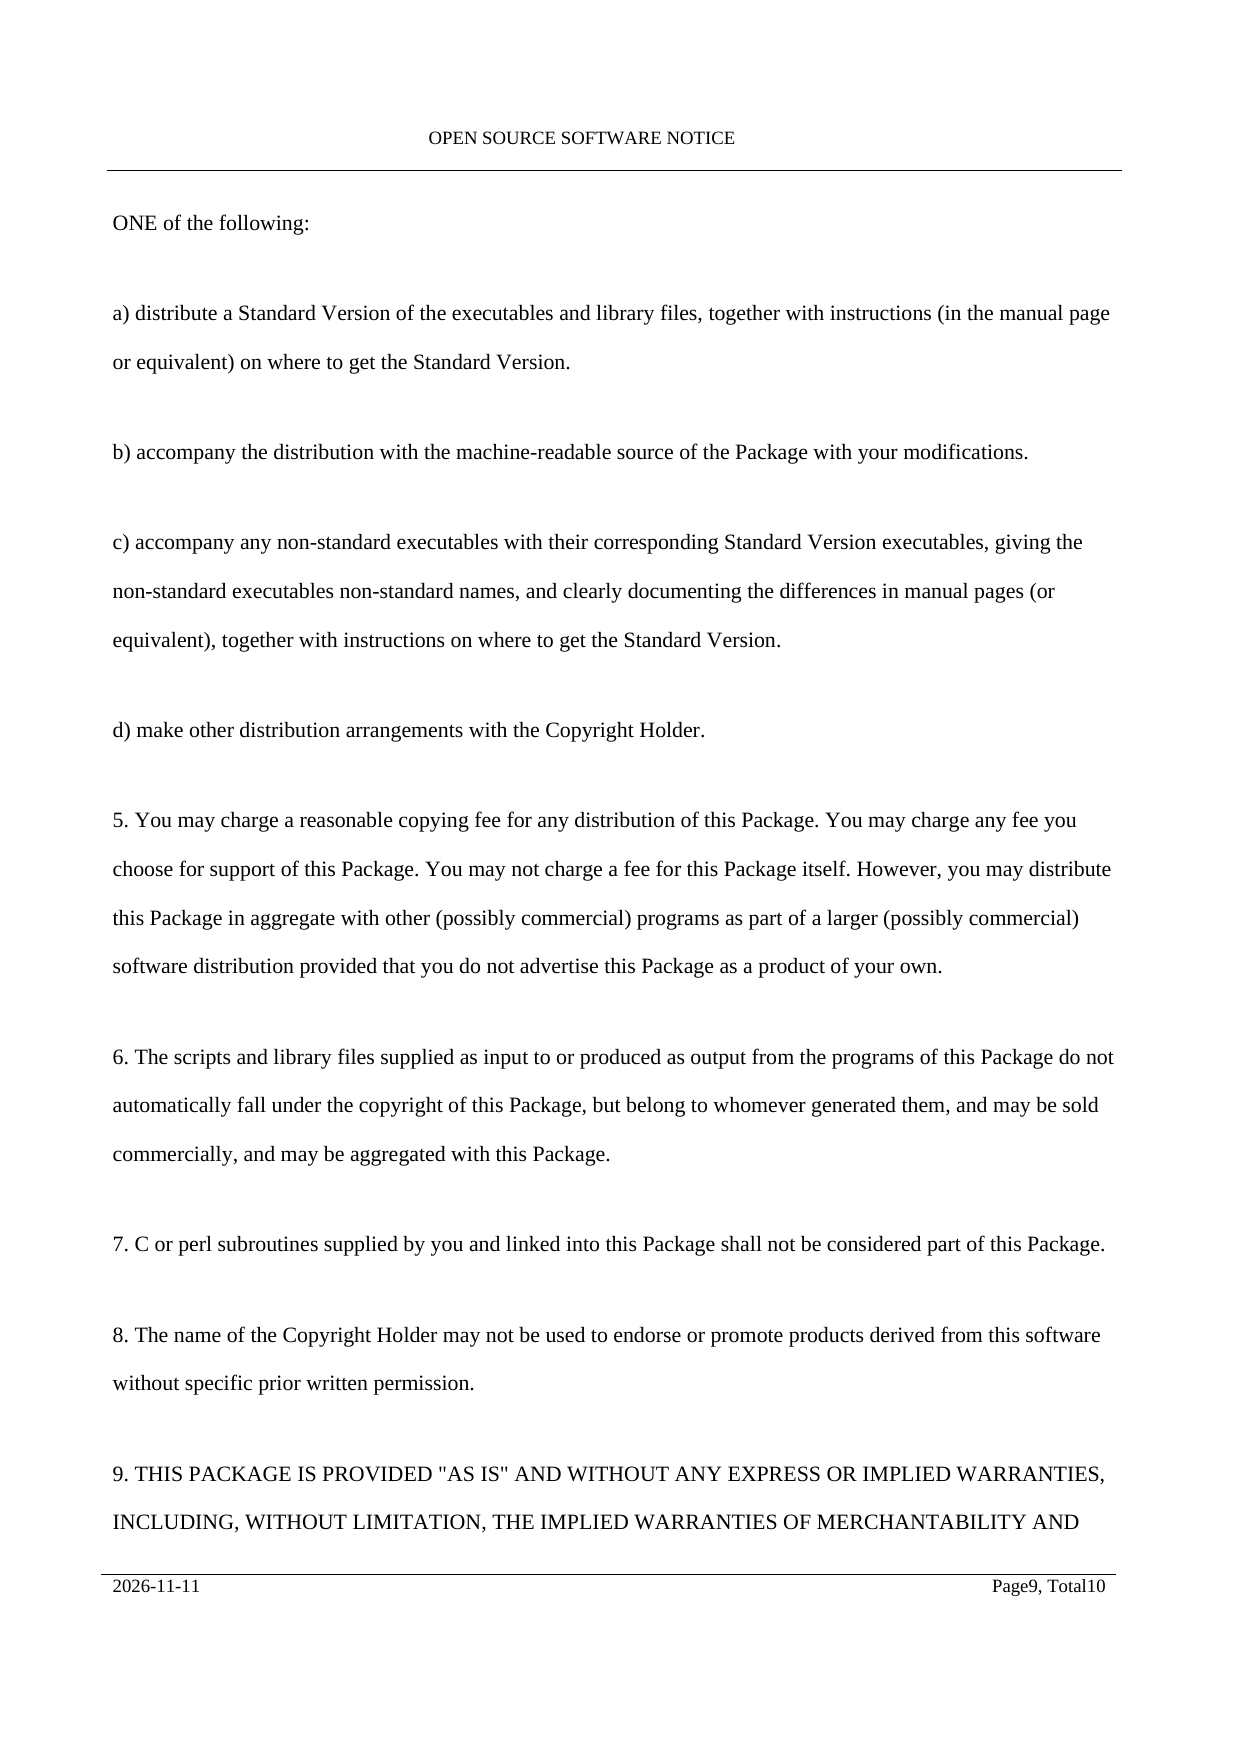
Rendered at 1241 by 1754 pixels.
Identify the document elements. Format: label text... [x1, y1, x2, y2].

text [112, 206, 1128, 239]
text b) accompany the distribution with the machine-readable source of the Package with your modifications. [112, 436, 1128, 468]
text 8. The name of the Copyright Holder may not be used to endorse or promote products derived from this software without specific prior written permission. [112, 1318, 1128, 1399]
text 6. The scripts and library files supplied as input to or produced as output from the programs of this Package do not automatically fall under the copyright of this Package, but belong to whomever generated them, and may be sold commercially, and may be aggregated with this Package. [112, 1040, 1128, 1170]
text c) accompany any non-standard executables with their corresponding Standard Version executables, giving the non-standard executables non-standard names, and clearly documenting the differences in manual pages (or equivalent), together with instructions on where to get the Standard Version. [112, 526, 1128, 656]
text a) distribute a Standard Version of the executables and library files, together with instructions (in the manual page or equivalent) on where to get the Standard Version. [112, 297, 1128, 378]
text d) make other distribution arrangements with the Copyright Holder. [112, 713, 1128, 746]
text 5. You may charge a reasonable copying fee for any distribution of this Package. You may charge any fee you choose for support of this Package. You may not charge a fee for this Package itself. However, you may distribute this Package in aggregate with other (possibly commercial) programs as part of a larger (possibly commercial) software distribution provided that you do not advertise this Package as a product of your own. [112, 804, 1128, 982]
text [112, 1457, 1128, 1538]
text 7. C or perl subroutines supplied by you and linked into this Package shall not be considered part of this Package. [112, 1228, 1128, 1260]
